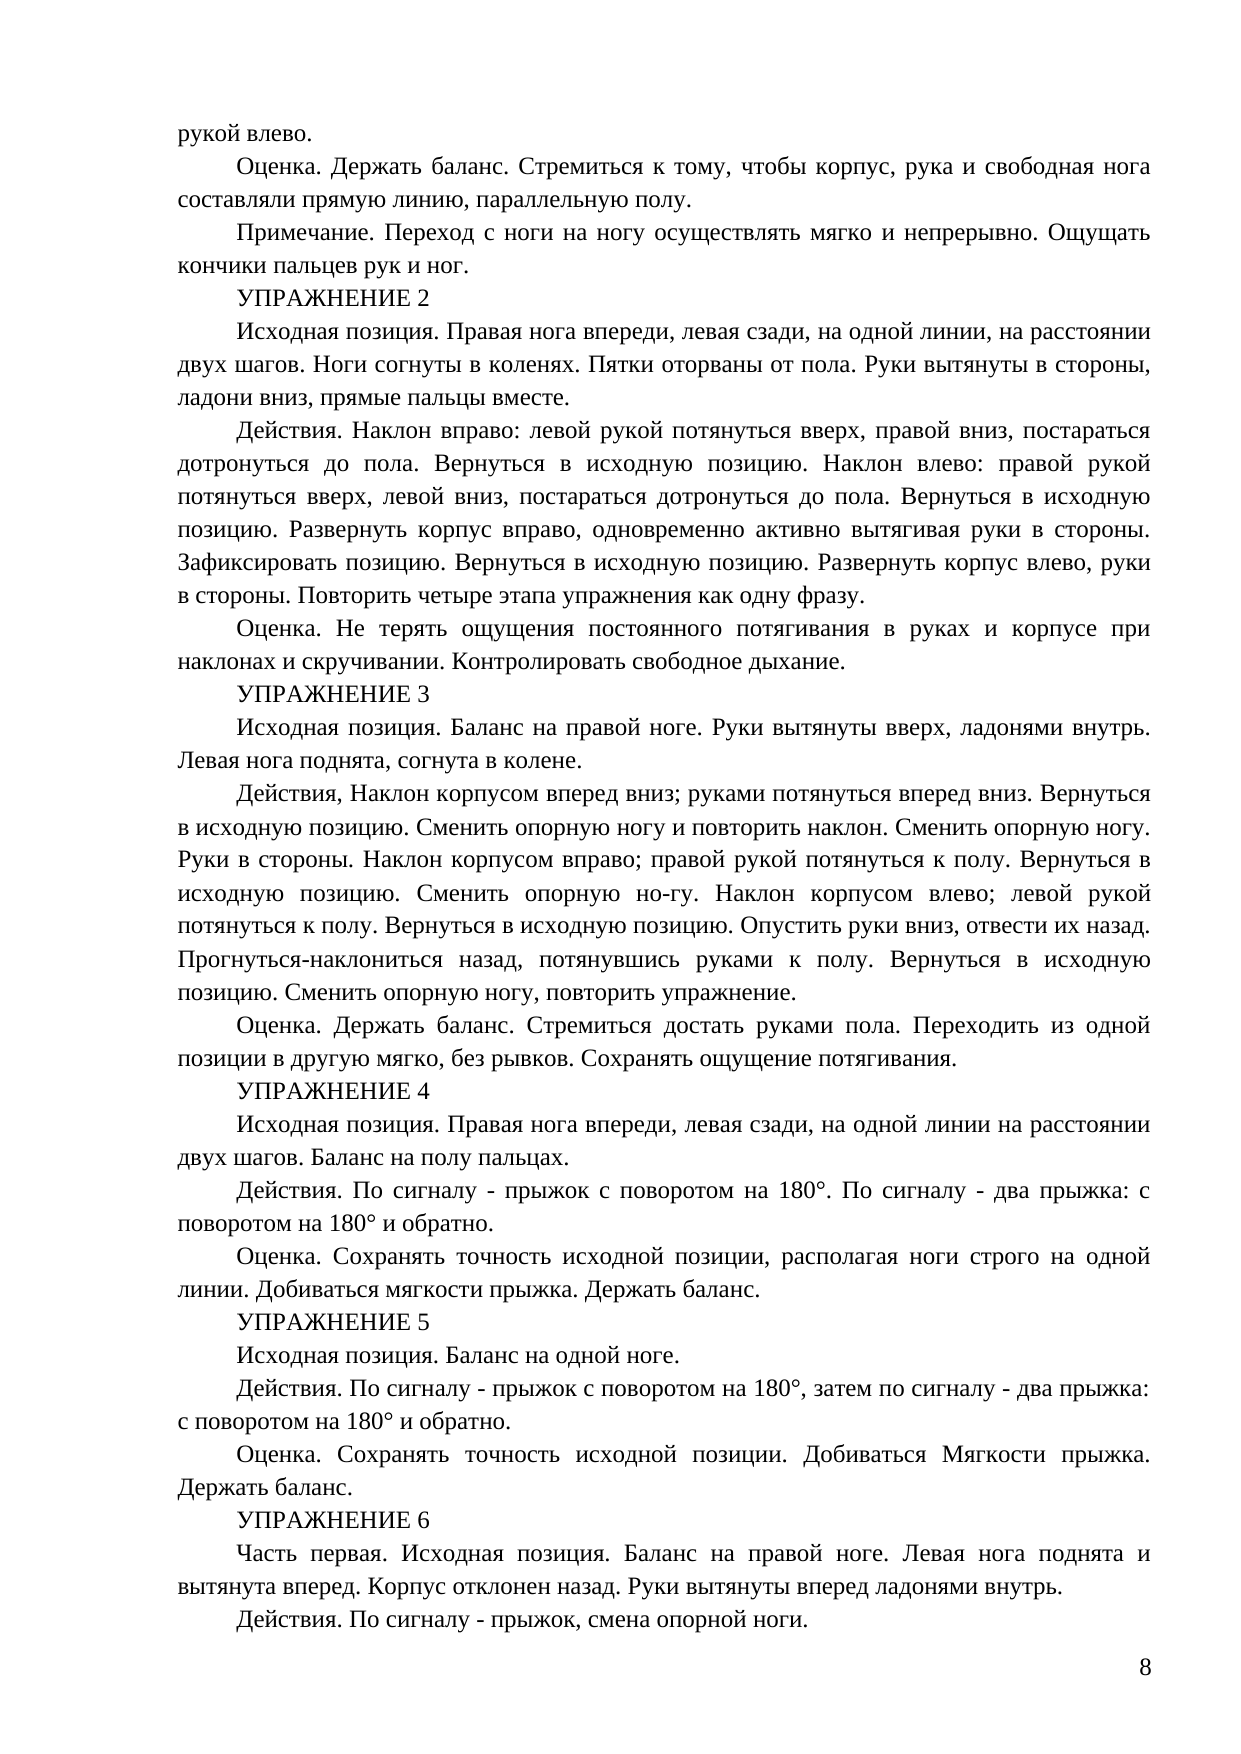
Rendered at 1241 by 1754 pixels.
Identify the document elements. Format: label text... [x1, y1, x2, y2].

text УПРАЖНЕНИЕ 6 [177, 1505, 1152, 1534]
text УПРАЖНЕНИЕ 5 [177, 1307, 1152, 1336]
text Оценка. Сохранять точность исходной позиции. Добиваться Мягкости прыжка. Держать баланс. [177, 1439, 1152, 1501]
text УПРАЖНЕНИЕ 2 [177, 283, 1152, 312]
text Исходная позиция. Баланс на одной ноге. [177, 1340, 1152, 1369]
text Исходная позиция. Правая нога впереди, левая сзади, на одной линии, на расстоянии двух шагов. Ноги согнуты в коленях. Пятки оторваны от пола. Руки вытянуты в стороны, ладони вниз, прямые пальцы вместе. [177, 316, 1152, 411]
text УПРАЖНЕНИЕ 3 [177, 679, 1152, 708]
text Действия. Наклон вправо: левой рукой потянуться вверх, правой вниз, постараться дотронуться до пола. Вернуться в исходную позицию. Наклон влево: правой рукой потянуться вверх, левой вниз, постараться дотронуться до пола. Вернуться в исходную позицию. Развернуть корпус вправо, одновременно активно вытягивая руки в стороны. Зафиксировать позицию. Вернуться в исходную позицию. Развернуть корпус влево, руки в стороны. Повторить четыре этапа упражнения как одну фразу. [177, 415, 1152, 609]
text Действия. По сигналу - прыжок, смена опорной ноги. [177, 1604, 1152, 1633]
text Оценка. Держать баланс. Стремиться к тому, чтобы корпус, рука и свободная нога составляли прямую линию, параллельную полу. [177, 151, 1152, 213]
text Оценка. Не терять ощущения постоянного потягивания в руках и корпусе при наклонах и скручивании. Контролировать свободное дыхание. [177, 613, 1152, 675]
text Действия. По сигналу - прыжок с поворотом на 180°, затем по сигналу - два прыжка: с поворотом на 180° и обратно. [177, 1373, 1152, 1435]
text Действия, Наклон корпусом вперед вниз; руками потянуться вперед вниз. Вернуться в исходную позицию. Сменить опорную ногу и повторить наклон. Сменить опорную ногу. Руки в стороны. Наклон корпусом вправо; правой рукой потянуться к полу. Вернуться в исходную позицию. Сменить опорную но-гу. Наклон корпусом влево; левой рукой потянуться к полу. Вернуться в исходную позицию. Опустить руки вниз, отвести их назад. Прогнуться-наклониться назад, потянувшись руками к полу. Вернуться в исходную позицию. Сменить опорную ногу, повторить упражнение. [177, 778, 1152, 1005]
text Исходная позиция. Правая нога впереди, левая сзади, на одной линии на расстоянии двух шагов. Баланс на полу пальцах. [177, 1109, 1152, 1171]
text Действия. По сигналу - прыжок с поворотом на 180°. По сигналу - два прыжка: с поворотом на 180° и обратно. [177, 1175, 1152, 1237]
text Часть первая. Исходная позиция. Баланс на правой ноге. Левая нога поднята и вытянута вперед. Корпус отклонен назад. Руки вытянуты вперед ладонями внутрь. [177, 1538, 1152, 1600]
text Оценка. Сохранять точность исходной позиции, располагая ноги строго на одной линии. Добиваться мягкости прыжка. Держать баланс. [177, 1241, 1152, 1303]
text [177, 118, 1152, 147]
text Исходная позиция. Баланс на правой ноге. Руки вытянуты вверх, ладонями внутрь. Левая нога поднята, согнута в колене. [177, 712, 1152, 774]
text Оценка. Держать баланс. Стремиться достать руками пола. Переходить из одной позиции в другую мягко, без рывков. Сохранять ощущение потягивания. [177, 1010, 1152, 1071]
text Примечание. Переход с ноги на ногу осуществлять мягко и непрерывно. Ощущать кончики пальцев рук и ног. [177, 217, 1152, 279]
text УПРАЖНЕНИЕ 4 [177, 1076, 1152, 1104]
